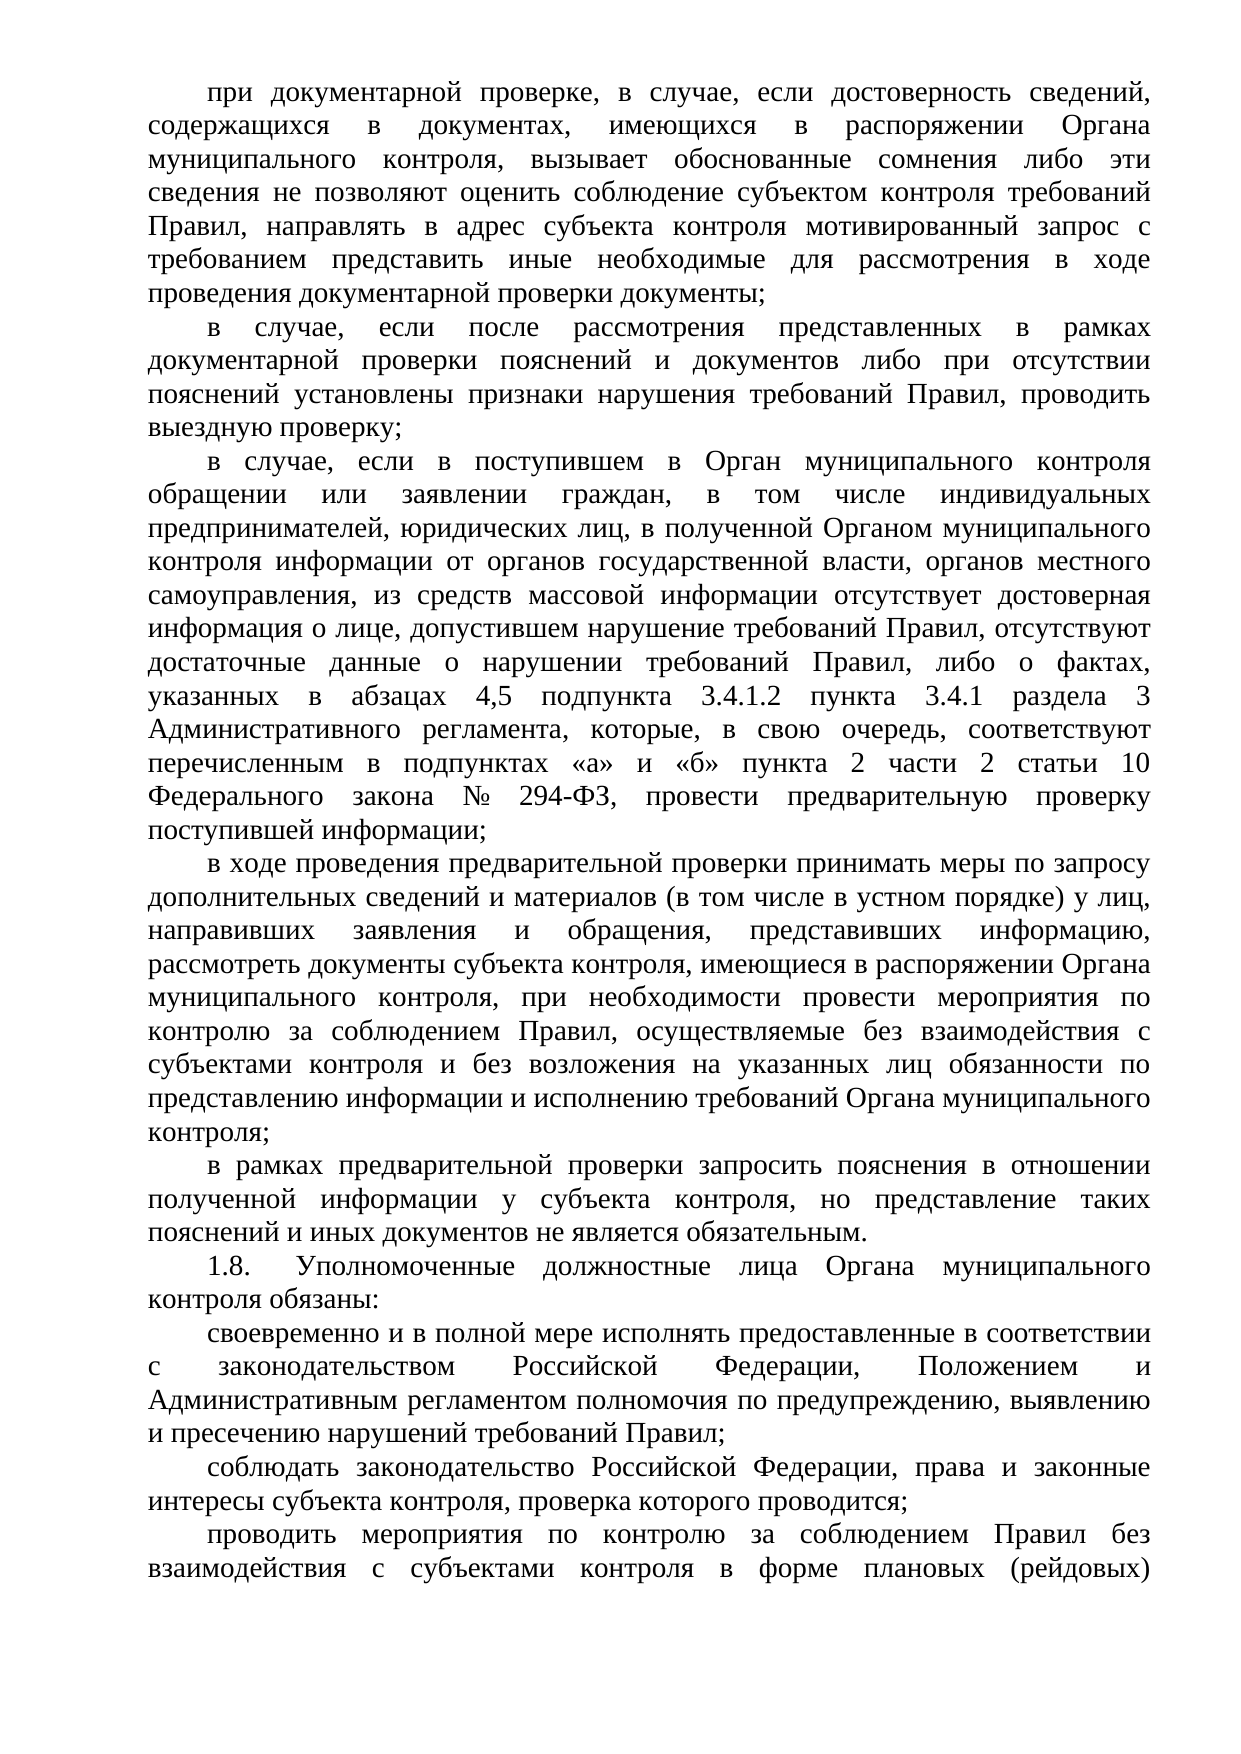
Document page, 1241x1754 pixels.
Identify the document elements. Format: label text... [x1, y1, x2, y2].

text в рамках предварительной проверки запросить пояснения в отношении полученной информации у субъекта контроля, но представление таких пояснений и иных документов не является обязательным. [148, 1147, 1152, 1248]
text 1.8. Уполномоченные должностные лица Органа муниципального контроля обязаны: [148, 1248, 1152, 1315]
text при документарной проверке, в случае, если достоверность сведений, содержащихся в документах, имеющихся в распоряжении Органа муниципального контроля, вызывает обоснованные сомнения либо эти сведения не позволяют оценить соблюдение субъектом контроля требований Правил, направлять в адрес субъекта контроля мотивированный запрос с требованием представить иные необходимые для рассмотрения в ходе проведения документарной проверки документы; [148, 74, 1152, 309]
text в случае, если после рассмотрения представленных в рамках документарной проверки пояснений и документов либо при отсутствии пояснений установлены признаки нарушения требований Правил, проводить выездную проверку; [148, 309, 1152, 443]
text в ходе проведения предварительной проверки принимать меры по запросу дополнительных сведений и материалов (в том числе в устном порядке) у лиц, направивших заявления и обращения, представивших информацию, рассмотреть документы субъекта контроля, имеющиеся в распоряжении Органа муниципального контроля, при необходимости провести мероприятия по контролю за соблюдением Правил, осуществляемые без взаимодействия с субъектами контроля и без возложения на указанных лиц обязанности по представлению информации и исполнению требований Органа муниципального контроля; [148, 845, 1152, 1147]
text соблюдать законодательство Российской Федерации, права и законные интересы субъекта контроля, проверка которого проводится; [148, 1449, 1152, 1516]
text в случае, если в поступившем в Орган муниципального контроля обращении или заявлении граждан, в том числе индивидуальных предпринимателей, юридических лиц, в полученной Органом муниципального контроля информации от органов государственной власти, органов местного самоуправления, из средств массовой информации отсутствует достоверная информация о лице, допустившем нарушение требований Правил, отсутствуют достаточные данные о нарушении требований Правил, либо о фактах, указанных в абзацах 4,5 подпункта 3.4.1.2 пункта 3.4.1 раздела 3 Административного регламента, которые, в свою очередь, соответствуют перечисленным в подпунктах «а» и «б» пункта 2 части 2 статьи 10 Федерального закона № 294-ФЗ, провести предварительную проверку поступившей информации; [148, 443, 1152, 845]
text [148, 1516, 1152, 1583]
text своевременно и в полной мере исполнять предоставленные в соответствии с законодательством Российской Федерации, Положением и Административным регламентом полномочия по предупреждению, выявлению и пресечению нарушений требований Правил; [148, 1315, 1152, 1449]
